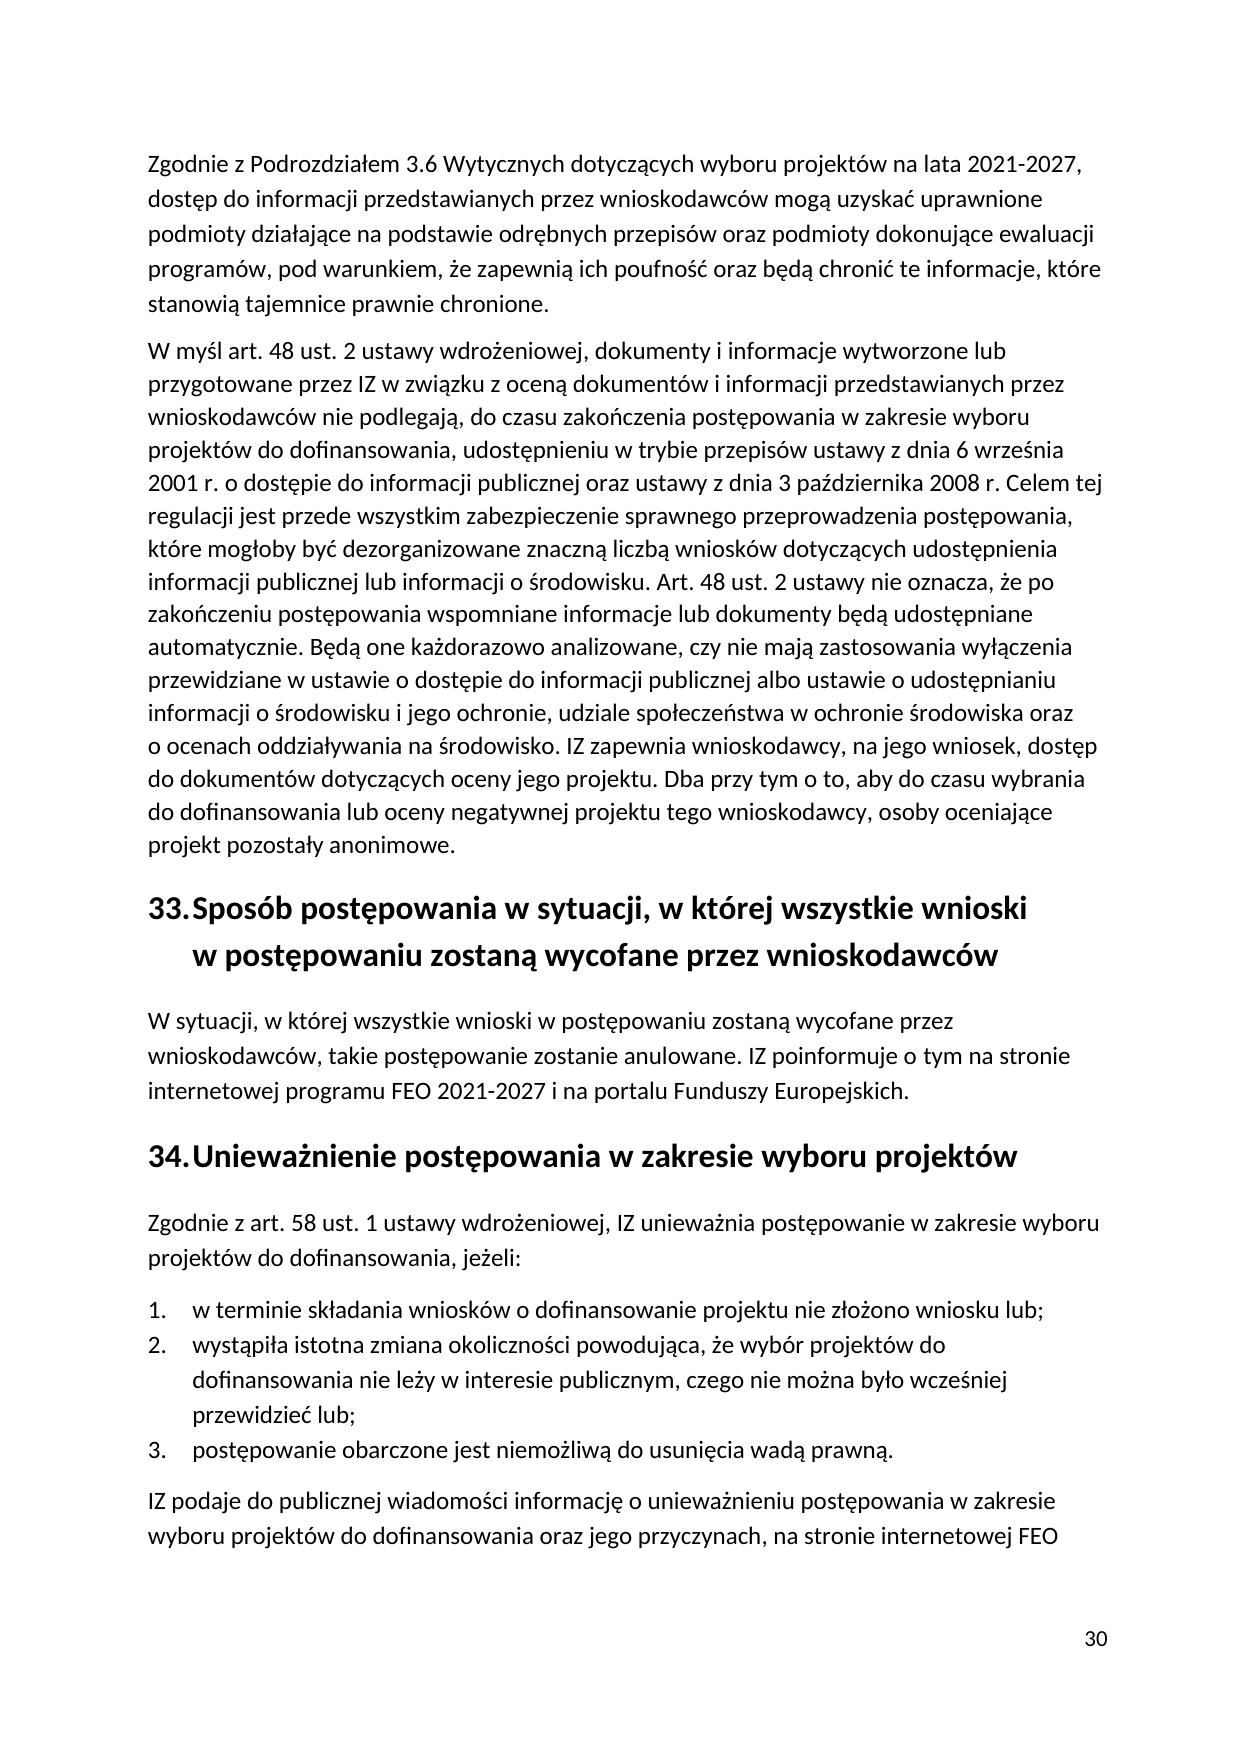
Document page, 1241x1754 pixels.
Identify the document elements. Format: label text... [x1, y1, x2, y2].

subtitle Unieważnienie postępowania w zakresie wyboru projektów [148, 1135, 1107, 1176]
text W myśl art. 48 ust. 2 ustawy wdrożeniowej, dokumenty i informacje wytworzone lub przygotowane przez IZ w związku z oceną dokumentów i informacji przedstawianych przez wnioskodawców nie podlegają, do czasu zakończenia postępowania w zakresie wyboru projektów do dofinansowania, udostępnieniu w trybie przepisów ustawy z dnia 6 września 2001 r. o dostępie do informacji publicznej oraz ustawy z dnia 3 października 2008 r. Celem tej regulacji jest przede wszystkim zabezpieczenie sprawnego przeprowadzenia postępowania, które mogłoby być dezorganizowane znaczną liczbą wniosków dotyczących udostępnienia informacji publicznej lub informacji o środowisku. Art. 48 ust. 2 ustawy nie oznacza, że po zakończeniu postępowania wspomniane informacje lub dokumenty będą udostępniane automatycznie. Będą one każdorazowo analizowane, czy nie mają zastosowania wyłączenia przewidziane w ustawie o dostępie do informacji publicznej albo ustawie o udostępnianiu informacji o środowisku i jego ochronie, udziale społeczeństwa w ochronie środowiska oraz o ocenach oddziaływania na środowisko. IZ zapewnia wnioskodawcy, na jego wniosek, dostęp do dokumentów dotyczących oceny jego projektu. Dba przy tym o to, aby do czasu wybrania do dofinansowania lub oceny negatywnej projektu tego wnioskodawcy, osoby oceniające projekt pozostały anonimowe. [148, 335, 1107, 859]
list postępowanie obarczone jest niemożliwą do usunięcia wadą prawną. [148, 1434, 1107, 1464]
text Zgodnie z Podrozdziałem 3.6 Wytycznych dotyczących wyboru projektów na lata 2021-2027, dostęp do informacji przedstawianych przez wnioskodawców mogą uzyskać uprawnione podmioty działające na podstawie odrębnych przepisów oraz podmioty dokonujące ewaluacji programów, pod warunkiem, że zapewnią ich poufność oraz będą chronić te informacje, które stanowią tajemnice prawnie chronione. [148, 148, 1107, 318]
list wystąpiła istotna zmiana okoliczności powodująca, że wybór projektów do dofinansowania nie leży w interesie publicznym, czego nie można było wcześniej przewidzieć lub; [148, 1329, 1107, 1429]
text W sytuacji, w której wszystkie wnioski w postępowaniu zostaną wycofane przez wnioskodawców, takie postępowanie zostanie anulowane. IZ poinformuje o tym na stronie internetowej programu FEO 2021-2027 i na portalu Funduszy Europejskich. [148, 1005, 1107, 1106]
list w terminie składania wniosków o dofinansowanie projektu nie złożono wniosku lub; [148, 1294, 1107, 1324]
subtitle Sposób postępowania w sytuacji, w której wszystkie wnioski w postępowaniu zostaną wycofane przez wnioskodawców [148, 887, 1107, 974]
text Zgodnie z art. 58 ust. 1 ustawy wdrożeniowej, IZ unieważnia postępowanie w zakresie wyboru projektów do dofinansowania, jeżeli: [148, 1207, 1107, 1273]
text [148, 1486, 1107, 1551]
